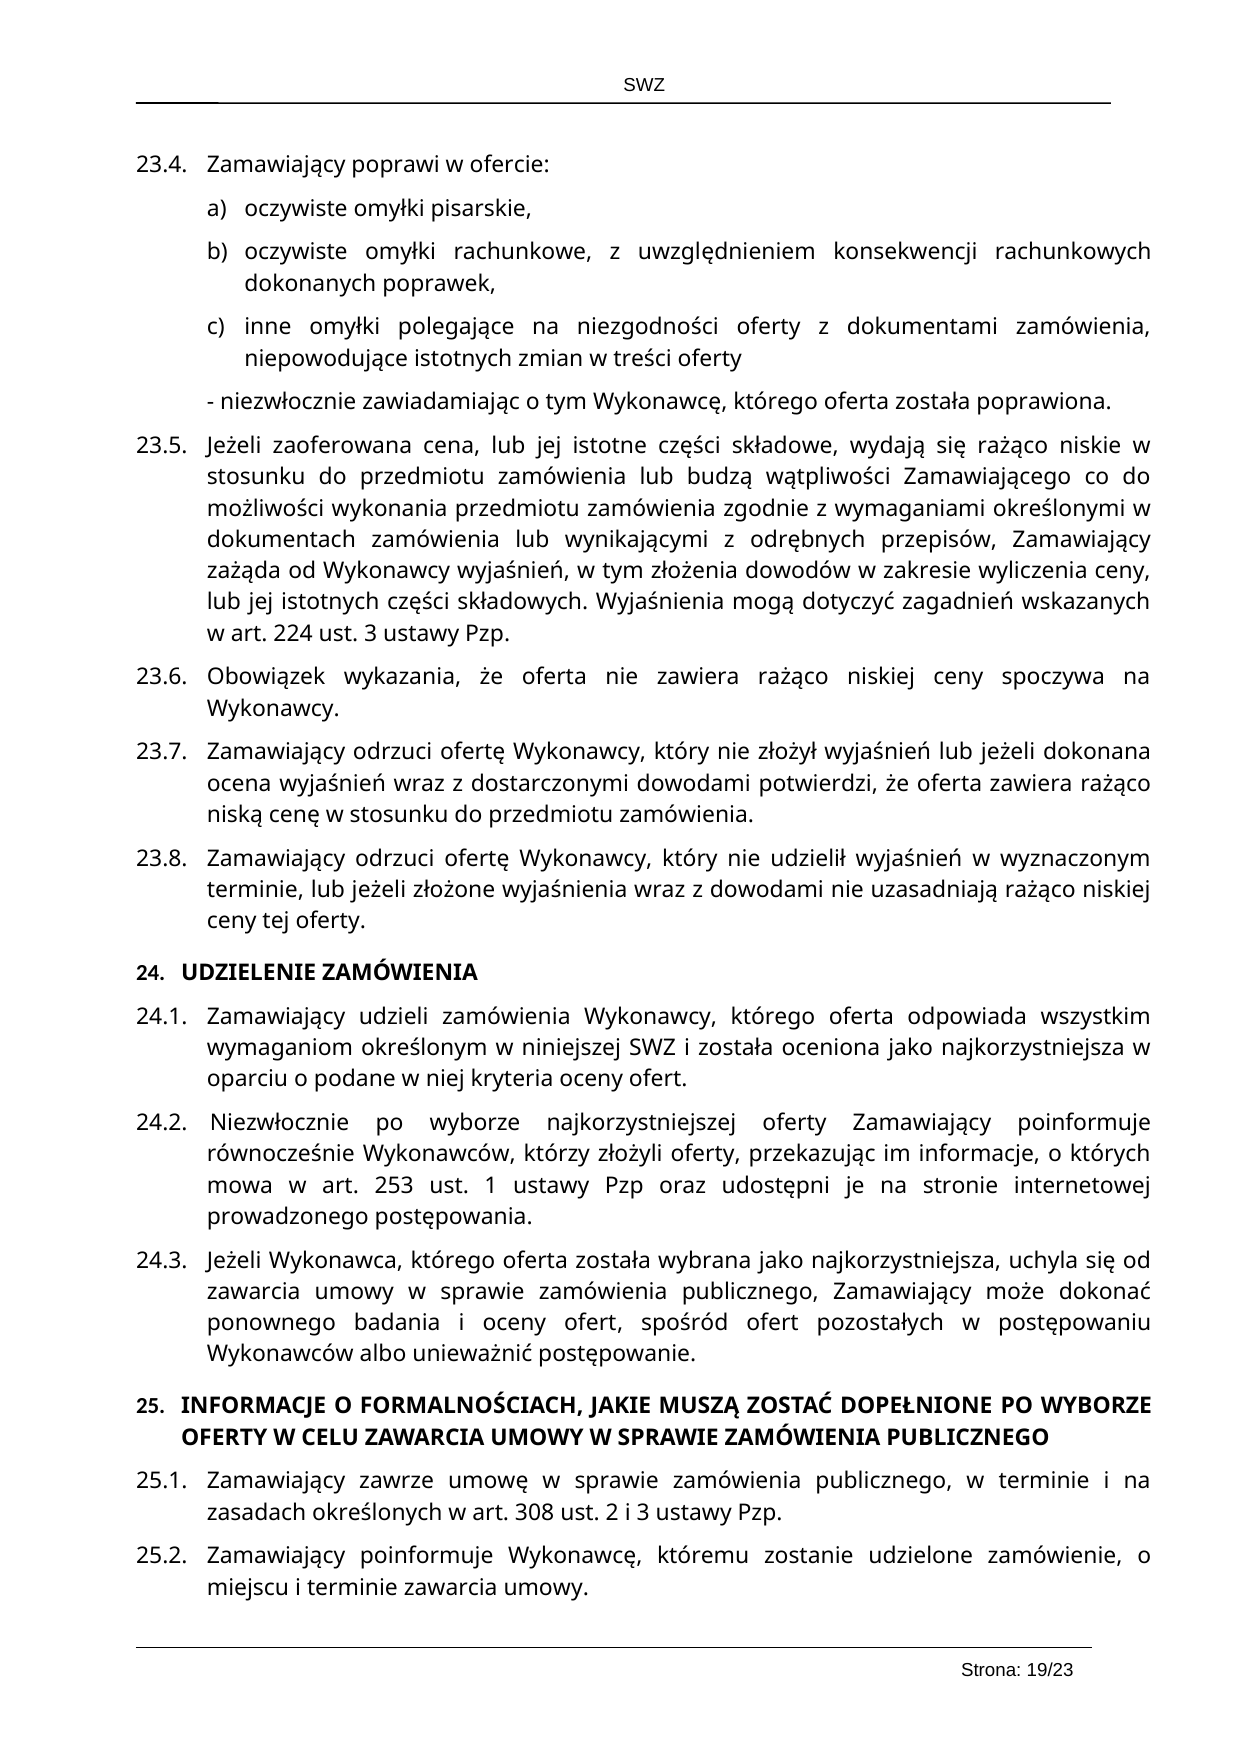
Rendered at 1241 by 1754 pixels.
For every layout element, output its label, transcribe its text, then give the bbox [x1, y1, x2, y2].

list Niezwłocznie po wyborze najkorzystniejszej oferty Zamawiający poinformuje równocześnie Wykonawców, którzy złożyli oferty, przekazując im informacje, o których mowa w art. 253 ust. 1 ustawy Pzp oraz udostępni je na stronie internetowej prowadzonego postępowania. [136, 1106, 1152, 1231]
list Informacje o formalnościach, jakie muszą zostać dopełnione po wyborze oferty w celu zawarcia umowy w sprawie zamówienia publicznego [136, 1389, 1152, 1452]
list Obowiązek wykazania, że oferta nie zawiera rażąco niskiej ceny spoczywa na Wykonawcy. [136, 660, 1152, 723]
list Zamawiający zawrze umowę w sprawie zamówienia publicznego, w terminie i na zasadach określonych w art. 308 ust. 2 i 3 ustawy Pzp. [136, 1464, 1152, 1527]
list Zamawiający udzieli zamówienia Wykonawcy, którego oferta odpowiada wszystkim wymaganiom określonym w niniejszej SWZ i została oceniona jako najkorzystniejsza w oparciu o podane w niej kryteria oceny ofert. [136, 1000, 1152, 1093]
list Zamawiający odrzuci ofertę Wykonawcy, który nie złożył wyjaśnień lub jeżeli dokonana ocena wyjaśnień wraz z dostarczonymi dowodami potwierdzi, że oferta zawiera rażąco niską cenę w stosunku do przedmiotu zamówienia. [136, 735, 1152, 829]
list oczywiste omyłki pisarskie, [207, 191, 1152, 223]
list inne omyłki polegające na niezgodności oferty z dokumentami zamówienia, niepowodujące istotnych zmian w treści oferty [207, 310, 1152, 373]
list oczywiste omyłki rachunkowe, z uwzględnieniem konsekwencji rachunkowych dokonanych poprawek, [207, 235, 1152, 298]
list Zamawiający poinformuje Wykonawcę, któremu zostanie udzielone zamówienie, o miejscu i terminie zawarcia umowy. [136, 1539, 1152, 1602]
list Zamawiający poprawi w ofercie: [136, 148, 1152, 179]
list Jeżeli Wykonawca, którego oferta została wybrana jako najkorzystniejsza, uchyla się od zawarcia umowy w sprawie zamówienia publicznego, Zamawiający może dokonać ponownego badania i oceny ofert, spośród ofert pozostałych w postępowaniu Wykonawców albo unieważnić postępowanie. [136, 1243, 1152, 1368]
list Jeżeli zaoferowana cena, lub jej istotne części składowe, wydają się rażąco niskie w stosunku do przedmiotu zamówienia lub budzą wątpliwości Zamawiającego co do możliwości wykonania przedmiotu zamówienia zgodnie z wymaganiami określonymi w dokumentach zamówienia lub wynikającymi z odrębnych przepisów, Zamawiający zażąda od Wykonawcy wyjaśnień, w tym złożenia dowodów w zakresie wyliczenia ceny, lub jej istotnych części składowych. Wyjaśnienia mogą dotyczyć zagadnień wskazanych w art. 224 ust. 3 ustawy Pzp. [136, 429, 1152, 648]
list Zamawiający odrzuci ofertę Wykonawcy, który nie udzielił wyjaśnień w wyznaczonym terminie, lub jeżeli złożone wyjaśnienia wraz z dowodami nie uzasadniają rażąco niskiej ceny tej oferty. [136, 841, 1152, 935]
list UDZIELENIE ZAMÓWIENIA [136, 956, 1152, 987]
text - niezwłocznie zawiadamiając o tym Wykonawcę, którego oferta została poprawiona. [207, 385, 1152, 416]
